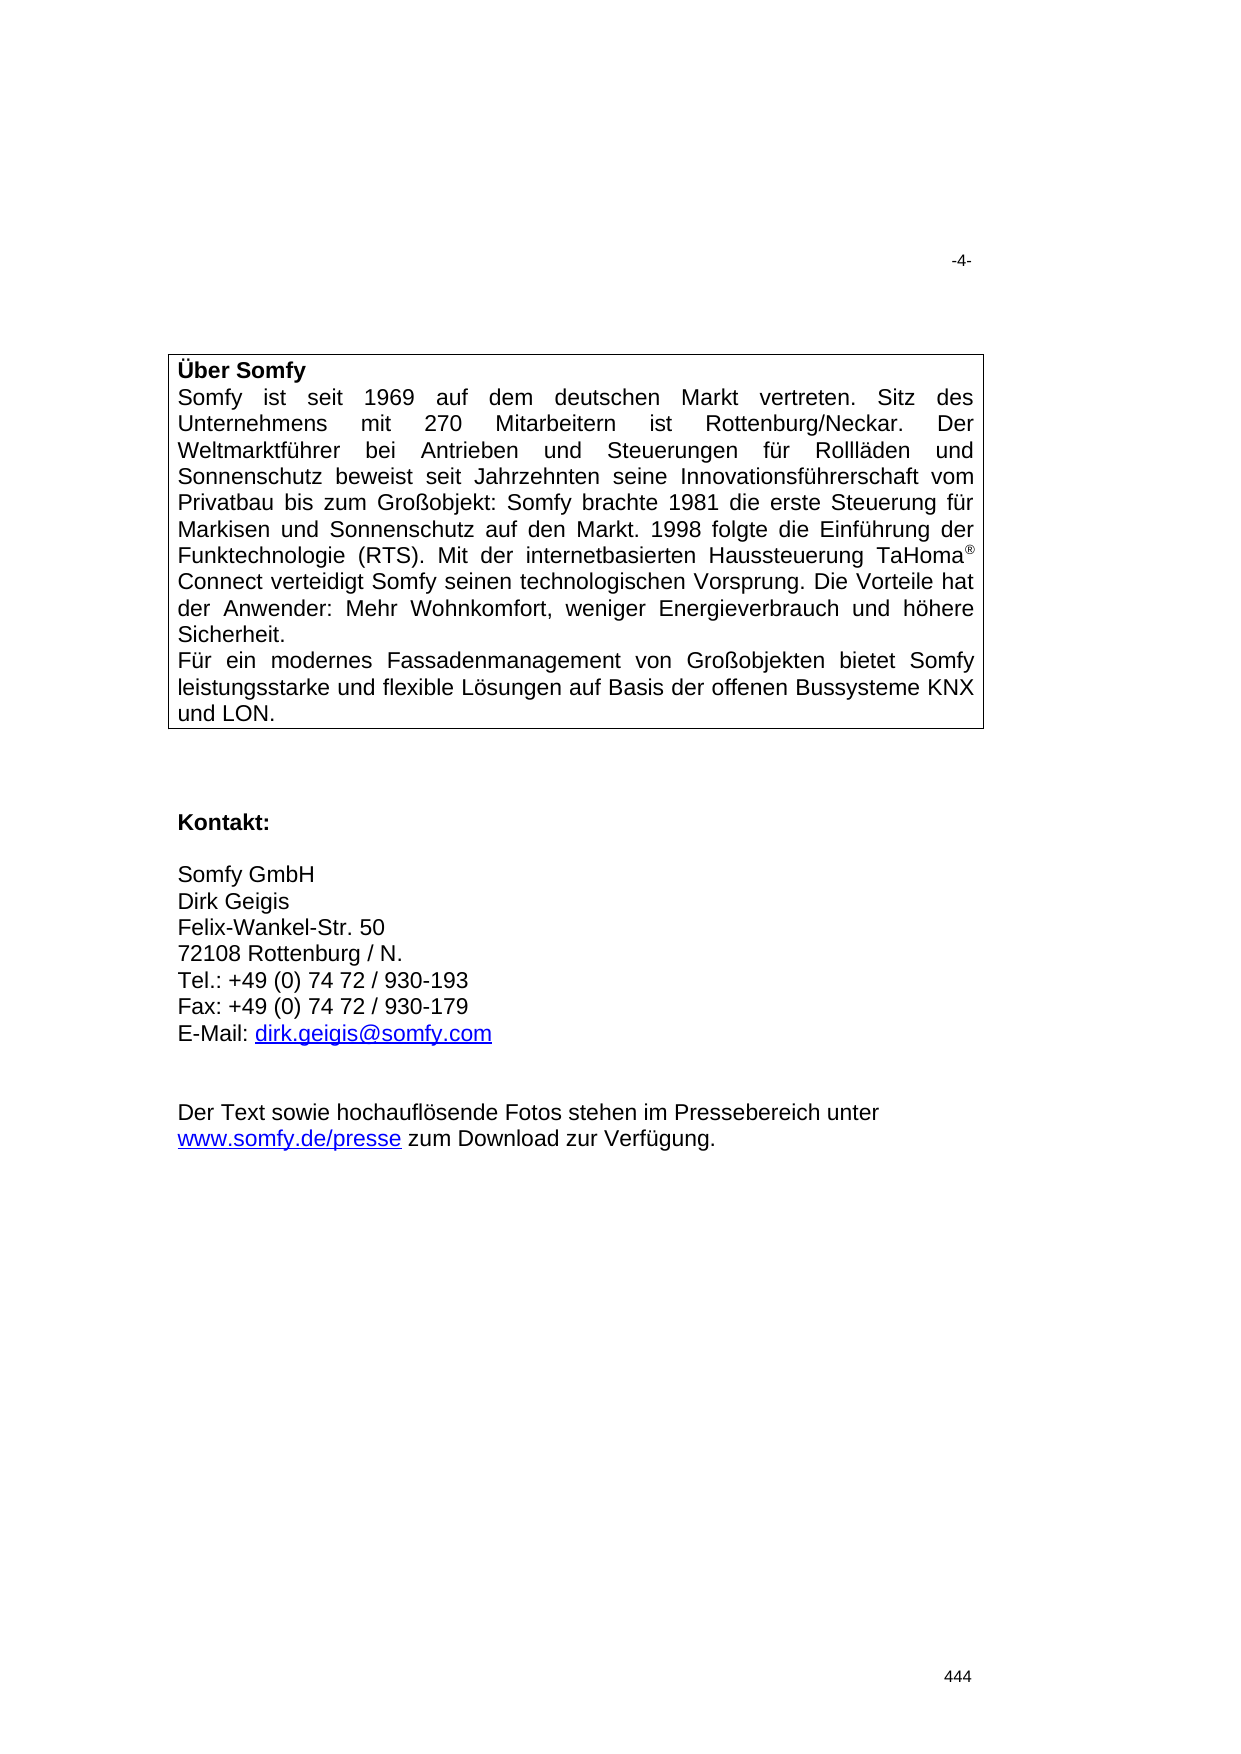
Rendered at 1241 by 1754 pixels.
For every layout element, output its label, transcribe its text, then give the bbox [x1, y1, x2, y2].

text Über Somfy [169, 355, 983, 384]
text Für ein modernes Fassadenmanagement von Großobjekten bietet Somfy leistungsstarke und flexible Lösungen auf Basis der offenen Bussysteme KNX und LON. [169, 644, 983, 728]
text Somfy ist seit 1969 auf dem deutschen Markt vertreten. Sitz des Unternehmens mit 270 Mitarbeitern ist Rottenburg/Neckar. Der Weltmarktführer bei Antrieben und Steuerungen für Rollläden und Sonnenschutz beweist seit Jahrzehnten seine Innovationsführerschaft vom Privatbau bis zum Großobjekt: Somfy brachte 1981 die erste Steuerung für Markisen und Sonnenschutz auf den Markt. 1998 folgte die Einführung der Funktechnologie (RTS). Mit der internetbasierten Haussteuerung TaHoma® Connect verteidigt Somfy seinen technologischen Vorsprung. Die Vorteile hat der Anwender: Mehr Wohnkomfort, weniger Energieverbrauch und höhere Sicherheit. [177, 384, 974, 644]
text Kontakt: [177, 809, 974, 835]
text Dirk Geigis [177, 888, 974, 914]
text Tel.: +49 (0) 74 72 / 930-193 [177, 967, 974, 993]
text E-Mail: dirk.geigis@somfy.com [177, 1019, 974, 1046]
text 72108 Rottenburg / N. [177, 940, 974, 967]
text Somfy GmbH [177, 861, 974, 888]
text Fax: +49 (0) 74 72 / 930-179 [177, 993, 974, 1019]
text Der Text sowie hochauflösende Fotos stehen im Pressebereich unter www.somfy.de/presse zum Download zur Verfügung. [177, 1098, 974, 1151]
text Felix-Wankel-Str. 50 [177, 914, 974, 940]
